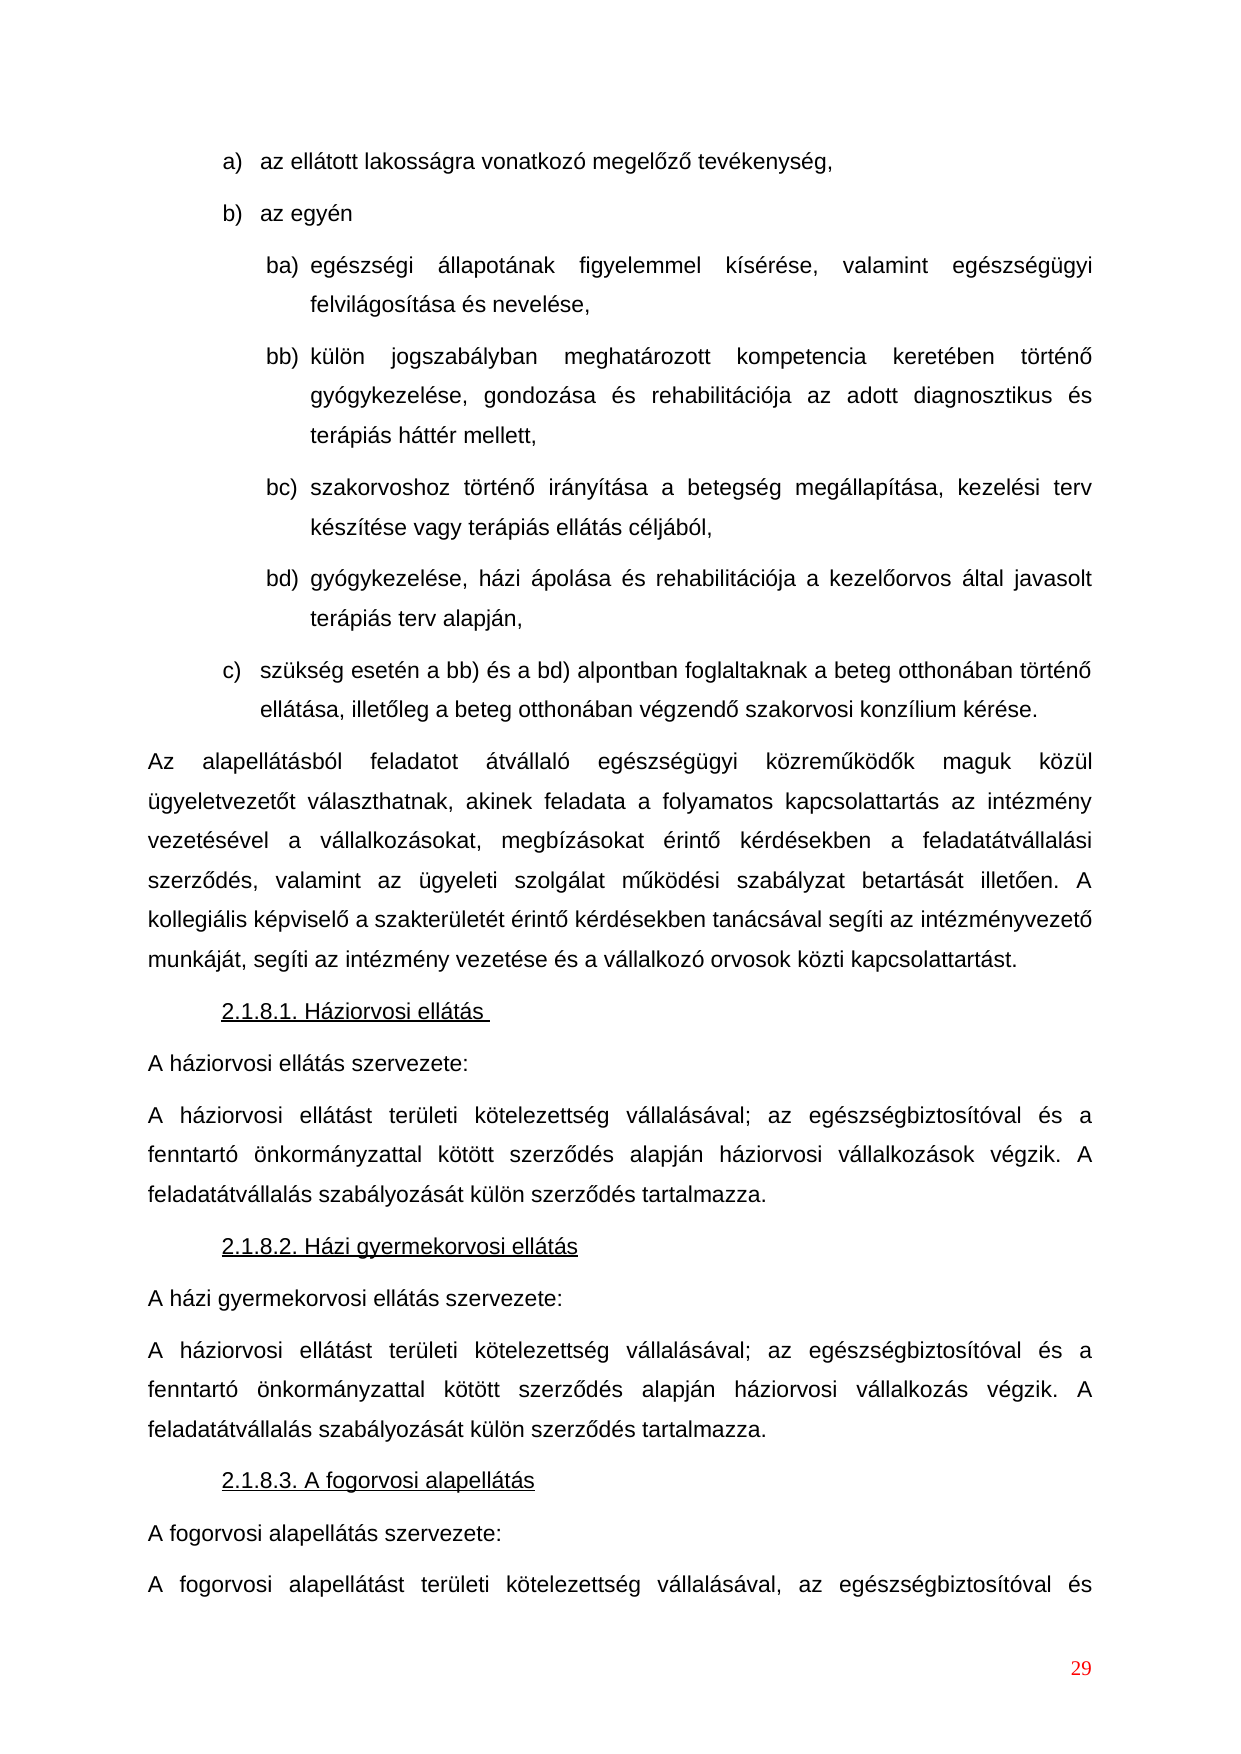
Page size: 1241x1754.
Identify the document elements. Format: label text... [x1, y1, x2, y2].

text bd) gyógykezelése, házi ápolása és rehabilitációja a kezelőorvos által javasolt terápiás terv alapján, [266, 565, 1093, 631]
text bc) szakorvoshoz történő irányítása a betegség megállapítása, kezelési terv készítése vagy terápiás ellátás céljából, [266, 474, 1093, 540]
text A házi gyermekorvosi ellátás szervezete: [148, 1284, 1093, 1311]
text A háziorvosi ellátást területi kötelezettség vállalásával; az egészségbiztosítóval és a fenntartó önkormányzattal kötött szerződés alapján háziorvosi vállalkozások végzik. A feladatátvállalás szabályozását külön szerződés tartalmazza. [148, 1102, 1093, 1207]
list az ellátott lakosságra vonatkozó megelőző tevékenység, [222, 148, 1093, 174]
list az egyén [222, 199, 1093, 226]
text 2.1.8.1. Háziorvosi ellátás [185, 998, 1093, 1024]
text 2.1.8.2. Házi gyermekorvosi ellátás [185, 1233, 1093, 1259]
text A háziorvosi ellátás szervezete: [148, 1050, 1093, 1076]
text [148, 1571, 1093, 1598]
text A fogorvosi alapellátás szervezete: [148, 1519, 1093, 1546]
text A háziorvosi ellátást területi kötelezettség vállalásával; az egészségbiztosítóval és a fenntartó önkormányzattal kötött szerződés alapján háziorvosi vállalkozás végzik. A feladatátvállalás szabályozását külön szerződés tartalmazza. [148, 1337, 1093, 1442]
text Az alapellátásból feladatot átvállaló egészségügyi közreműködők maguk közül ügyeletvezetőt választhatnak, akinek feladata a folyamatos kapcsolattartás az intézmény vezetésével a vállalkozásokat, megbízásokat érintő kérdésekben a feladatátvállalási szerződés, valamint az ügyeleti szolgálat működési szabályzat betartását illetően. A kollegiális képviselő a szakterületét érintő kérdésekben tanácsával segíti az intézményvezető munkáját, segíti az intézmény vezetése és a vállalkozó orvosok közti kapcsolattartást. [148, 748, 1093, 972]
list szükség esetén a bb) és a bd) alpontban foglaltaknak a beteg otthonában történő ellátása, illetőleg a beteg otthonában végzendő szakorvosi konzílium kérése. [222, 657, 1093, 723]
text ba) egészségi állapotának figyelemmel kísérése, valamint egészségügyi felvilágosítása és nevelése, [266, 252, 1093, 317]
text 2.1.8.3. A fogorvosi alapellátás [185, 1467, 1093, 1494]
text bb) külön jogszabályban meghatározott kompetencia keretében történő gyógykezelése, gondozása és rehabilitációja az adott diagnosztikus és terápiás háttér mellett, [266, 343, 1093, 448]
